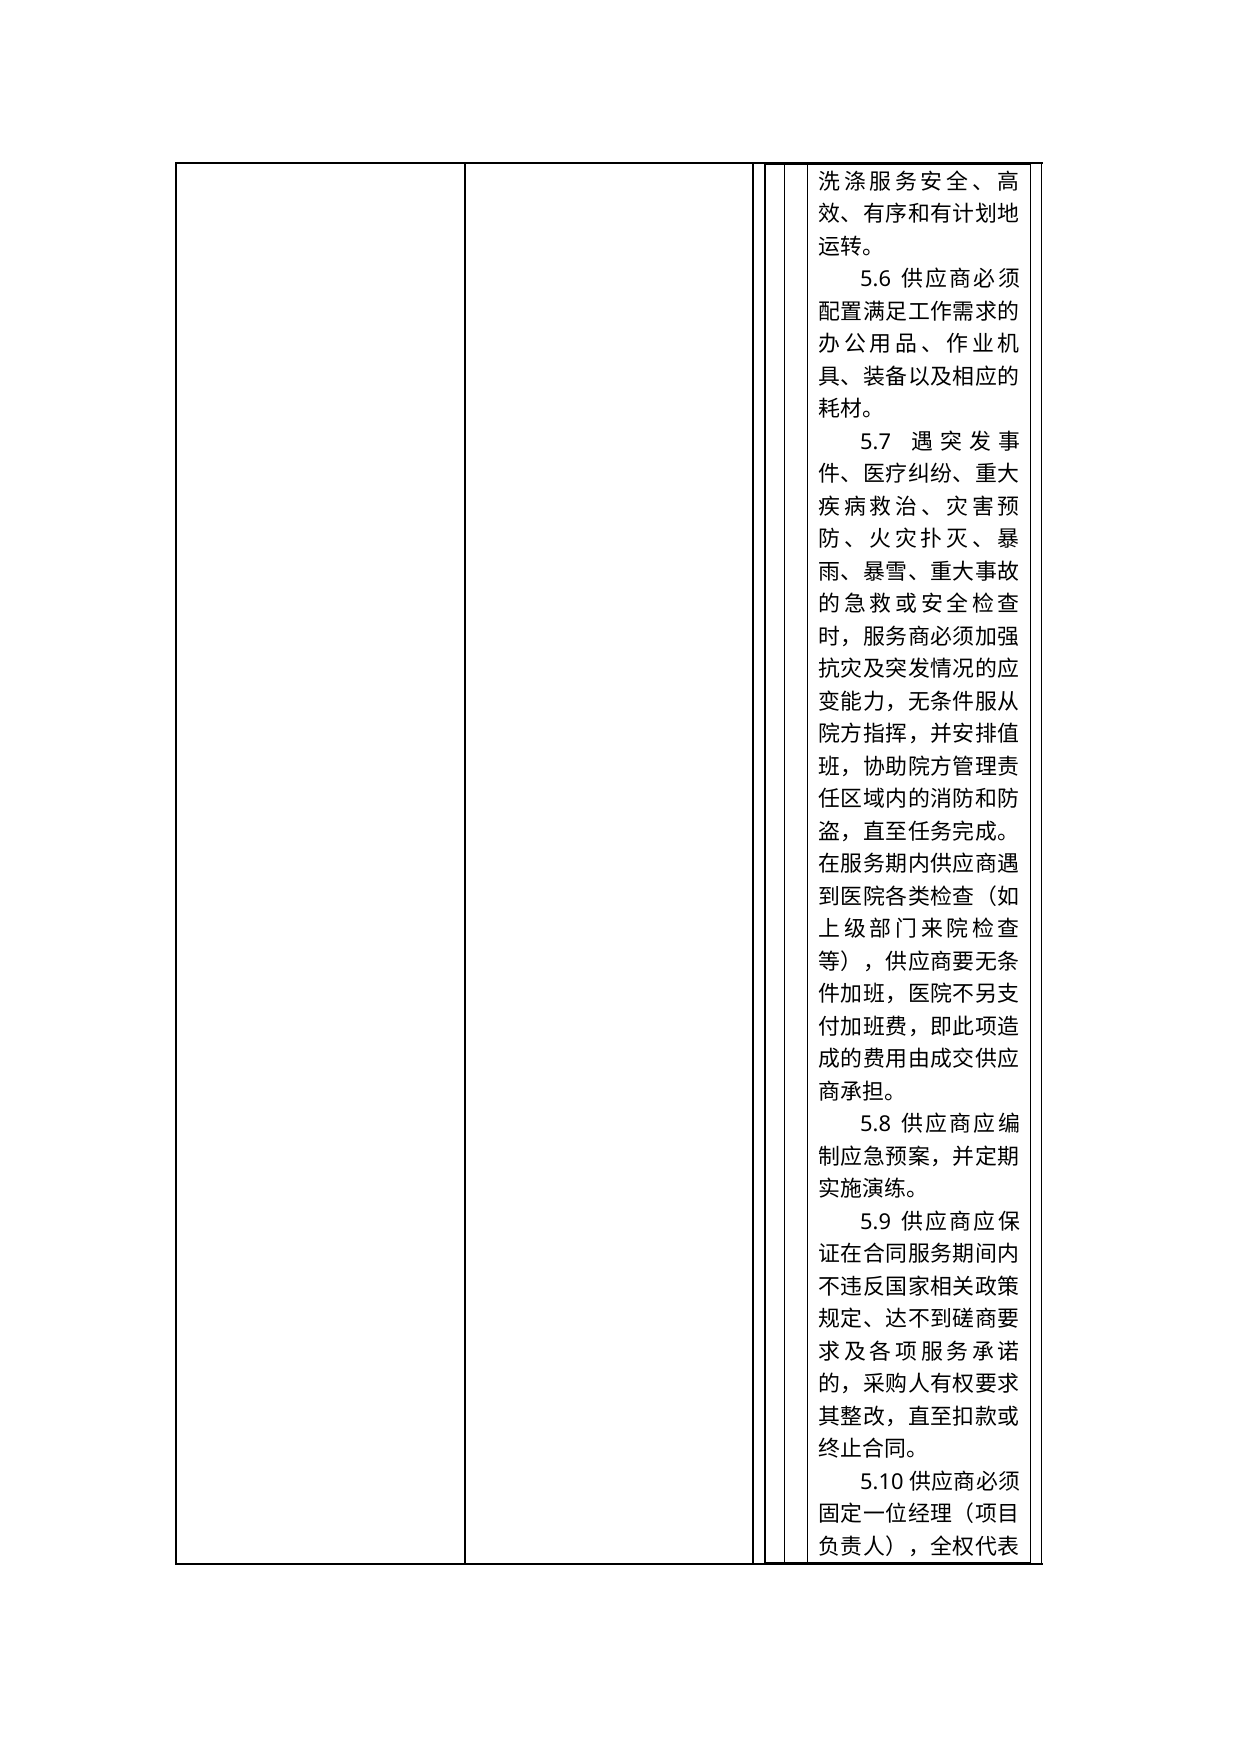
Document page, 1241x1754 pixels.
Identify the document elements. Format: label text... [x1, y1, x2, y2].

table_cell [1031, 164, 1041, 1563]
table_cell [808, 165, 1030, 1562]
table_cell [785, 165, 807, 1562]
table_cell ▲ [466, 164, 752, 1563]
table_cell [766, 165, 784, 1562]
table_cell 1 [177, 164, 464, 1563]
table_cell [754, 164, 764, 1563]
